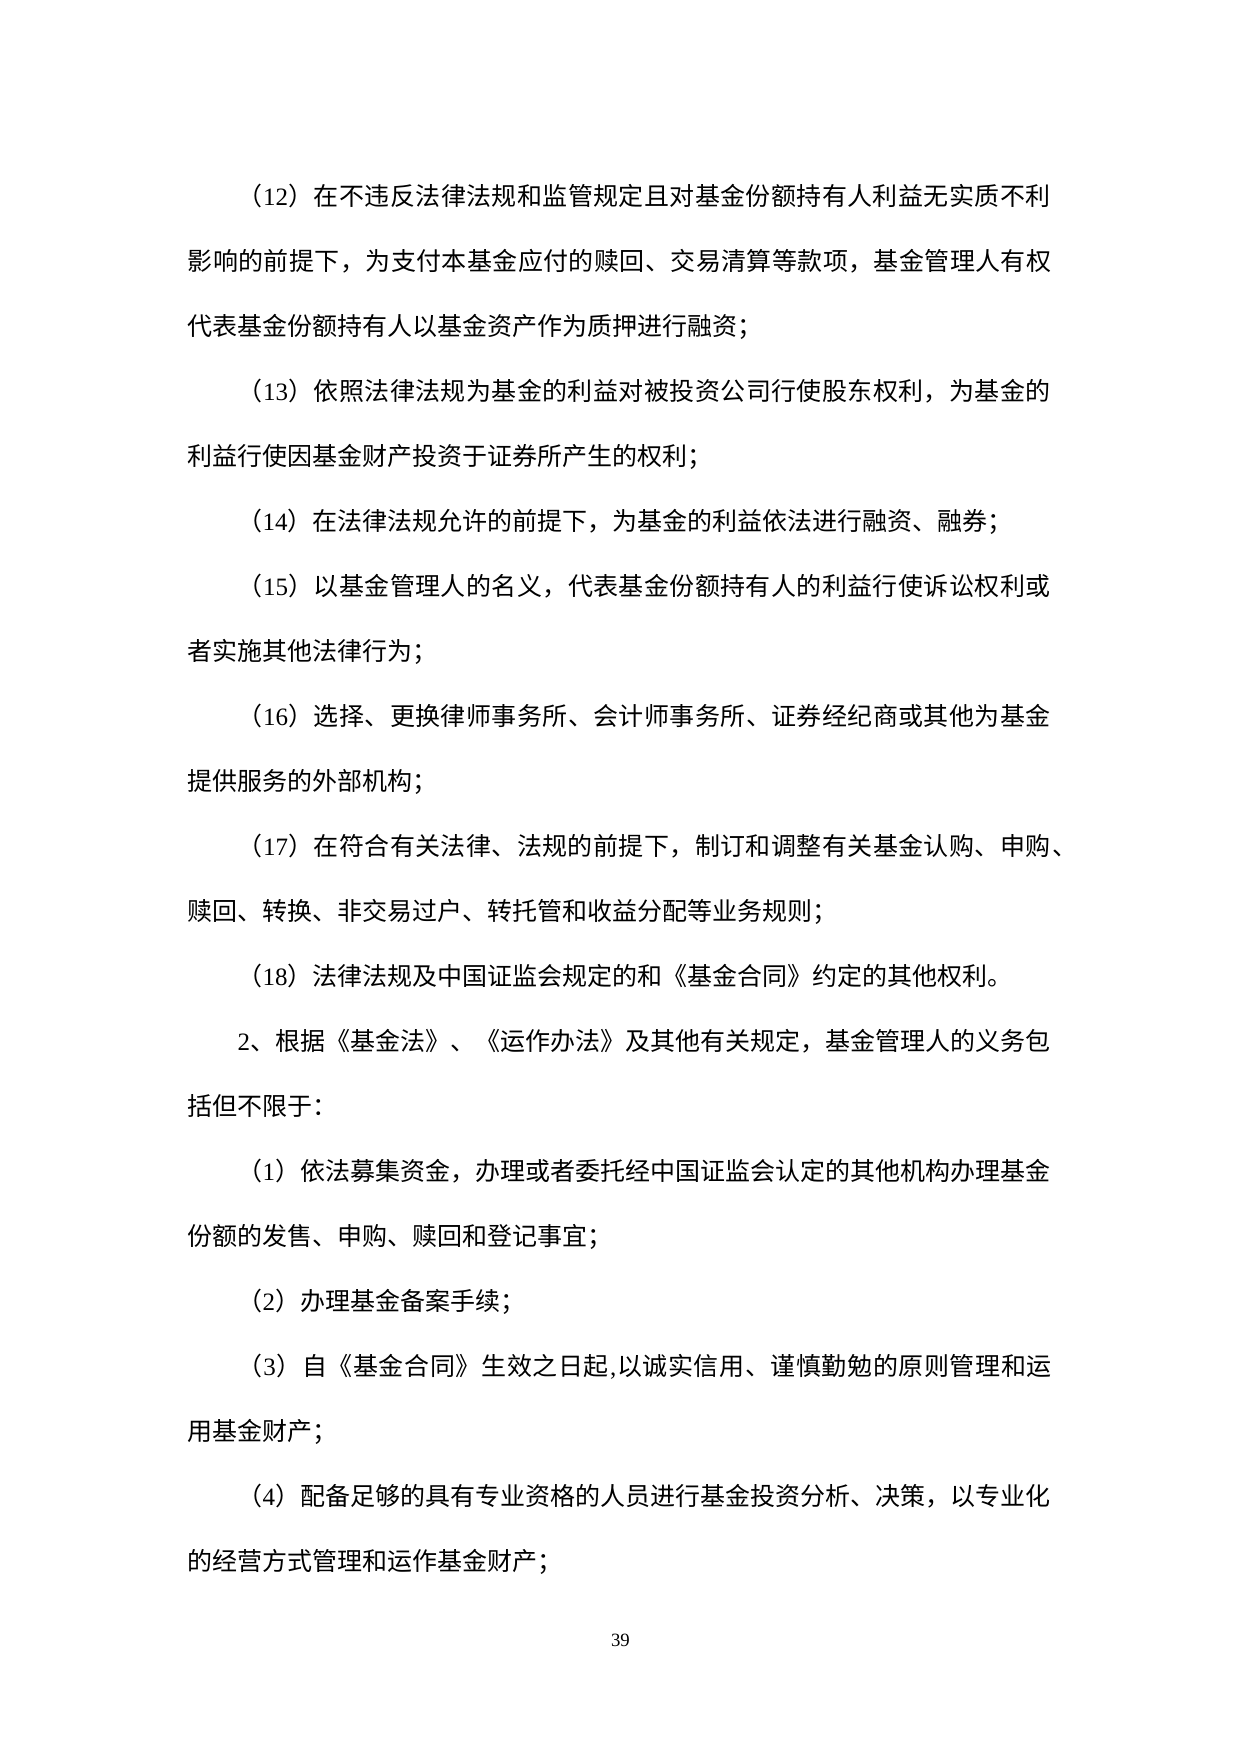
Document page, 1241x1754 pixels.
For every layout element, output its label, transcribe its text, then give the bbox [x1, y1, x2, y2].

text （16）选择、更换律师事务所、会计师事务所、证券经纪商或其他为基金提供服务的外部机构； [187, 682, 1053, 812]
text （18）法律法规及中国证监会规定的和《基金合同》约定的其他权利。 [187, 942, 1053, 1007]
text （1）依法募集资金，办理或者委托经中国证监会认定的其他机构办理基金份额的发售、申购、赎回和登记事宜； [187, 1137, 1053, 1267]
text （13）依照法律法规为基金的利益对被投资公司行使股东权利，为基金的利益行使因基金财产投资于证券所产生的权利； [187, 357, 1053, 487]
text （12）在不违反法律法规和监管规定且对基金份额持有人利益无实质不利影响的前提下，为支付本基金应付的赎回、交易清算等款项，基金管理人有权代表基金份额持有人以基金资产作为质押进行融资； [187, 162, 1053, 357]
text （14）在法律法规允许的前提下，为基金的利益依法进行融资、融券； [187, 487, 1053, 552]
text （3）自《基金合同》生效之日起,以诚实信用、谨慎勤勉的原则管理和运用基金财产； [187, 1332, 1053, 1462]
text 2、根据《基金法》、《运作办法》及其他有关规定，基金管理人的义务包括但不限于： [187, 1007, 1053, 1137]
text （15）以基金管理人的名义，代表基金份额持有人的利益行使诉讼权利或者实施其他法律行为； [187, 552, 1053, 682]
text （2）办理基金备案手续； [187, 1267, 1053, 1332]
text （4）配备足够的具有专业资格的人员进行基金投资分析、决策，以专业化的经营方式管理和运作基金财产； [187, 1462, 1053, 1592]
text （17）在符合有关法律、法规的前提下，制订和调整有关基金认购、申购、赎回、转换、非交易过户、转托管和收益分配等业务规则； [187, 812, 1053, 942]
